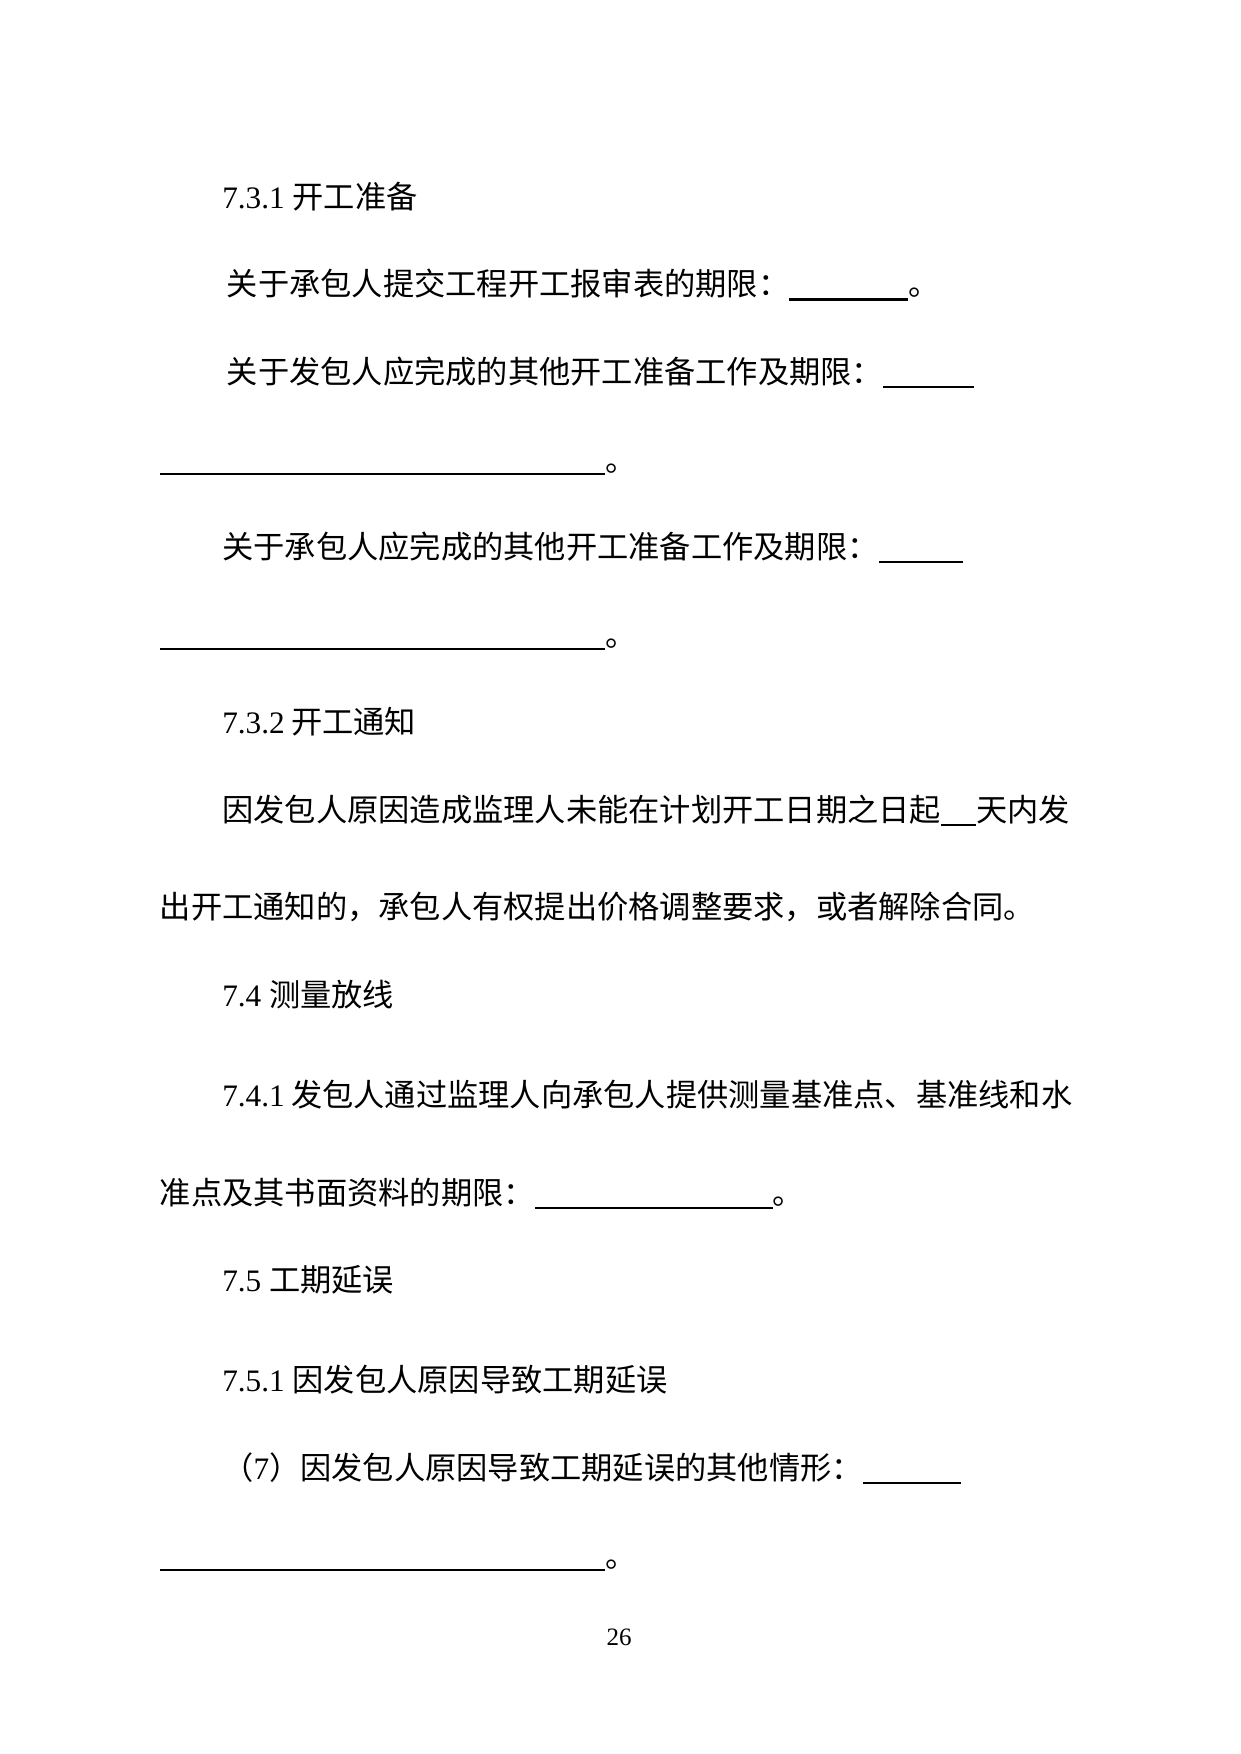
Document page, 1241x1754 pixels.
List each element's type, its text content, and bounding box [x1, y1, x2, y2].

text 关于发包人应完成的其他开工准备工作及期限： [159, 337, 1078, 402]
text 关于承包人提交工程开工报审表的期限： 。 [159, 249, 1078, 314]
text （7）因发包人原因导致工期延误的其他情形： [159, 1433, 1078, 1498]
text 7.3.1 开工准备 [159, 162, 1078, 227]
text 7.4 测量放线 [159, 960, 1078, 1025]
text 7.4.1发包人通过监理人向承包人提供测量基准点、基准线和水准点及其书面资料的期限： 。 [159, 1060, 1078, 1223]
text 7.3.2开工通知 [159, 688, 1078, 753]
text 。 [159, 425, 1078, 490]
text 因发包人原因造成监理人未能在计划开工日期之日起 天内发出开工通知的，承包人有权提出价格调整要求，或者解除合同。 [159, 775, 1078, 938]
text 。 [159, 600, 1078, 665]
text 7.5.1 因发包人原因导致工期延误 [159, 1346, 1078, 1411]
text 。 [159, 1521, 1078, 1586]
text 关于承包人应完成的其他开工准备工作及期限： [159, 512, 1078, 577]
text 7.5 工期延误 [159, 1246, 1078, 1311]
